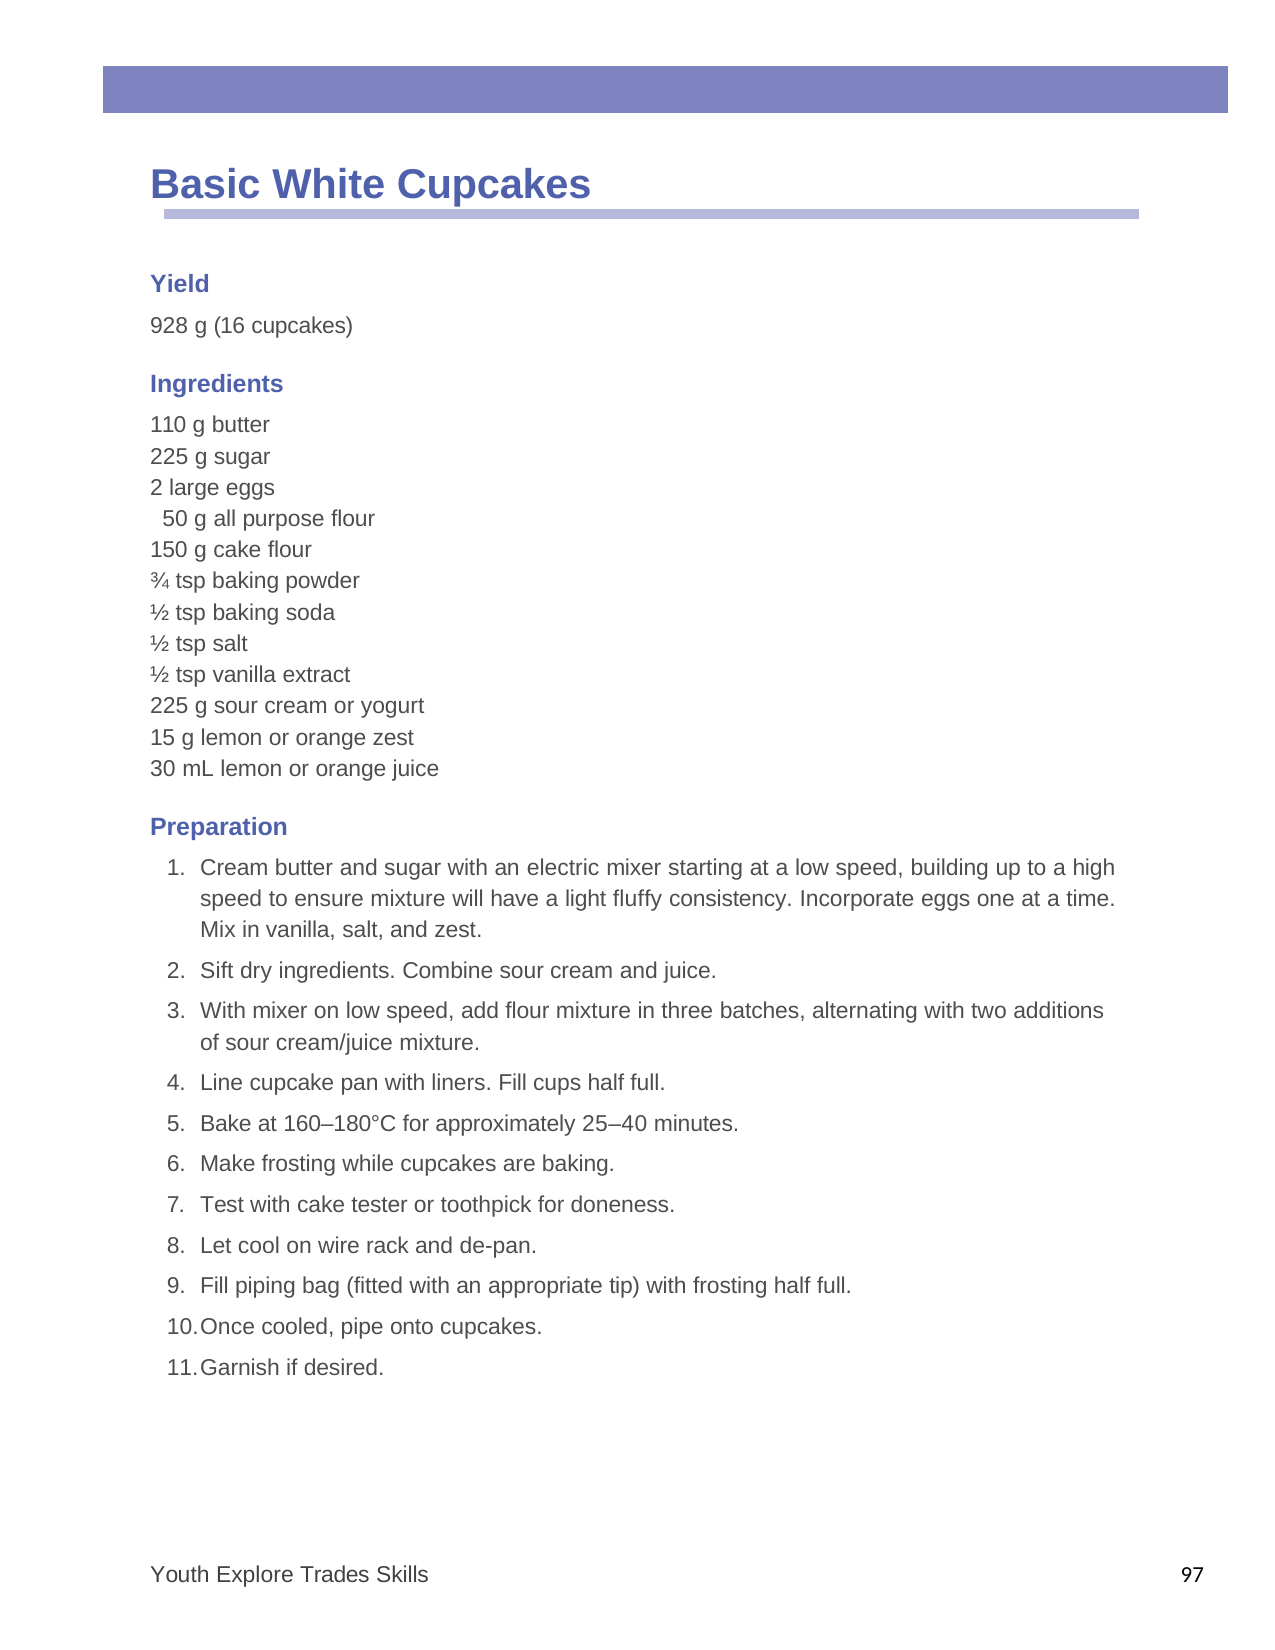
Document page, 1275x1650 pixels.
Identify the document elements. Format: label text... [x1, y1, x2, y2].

text ½ tsp vanilla extract [150, 661, 1239, 687]
text 225 g sour cream or yogurt 15 g lemon or orange zest 30 mL lemon or orange juice [150, 692, 441, 781]
text Basic White Cupcakes [150, 160, 1239, 208]
list Test with cake tester or toothpick for doneness. [167, 1191, 1239, 1217]
text 110 g butter [150, 411, 1239, 438]
text 50 g all purpose flour 150 g cake flour [150, 505, 380, 563]
list Garnish if desired. [167, 1353, 1239, 1380]
list Fill piping bag (fitted with an appropriate tip) with frosting half full. [167, 1272, 1239, 1298]
list Make frosting while cupcakes are baking. [167, 1150, 1239, 1177]
text ¾ tsp baking powder [150, 567, 1239, 594]
text ½ tsp baking soda [150, 599, 1239, 625]
list With mixer on low speed, add flour mixture in three batches, alternating with two additions of sour cream/juice mixture. [167, 997, 1108, 1055]
list Cream butter and sugar with an electric mixer starting at a low speed, building up to a high speed to ensure mixture will have a light fluffy consistency. Incorporate eggs one at a time. Mix in vanilla, salt, and zest. [167, 854, 1116, 943]
list Line cupcake pan with liners. Fill cups half full. [167, 1069, 1239, 1095]
list Let cool on wire rack and de-pan. [167, 1232, 1239, 1258]
text 225 g sugar [150, 443, 1239, 469]
text Preparation [150, 812, 1239, 841]
text 2 large eggs [150, 474, 1239, 500]
text Yield [150, 269, 1239, 298]
text 928 g (16 cupcakes) [150, 312, 1239, 338]
text Ingredients [150, 369, 1239, 398]
list Once cooled, pipe onto cupcakes. [167, 1313, 1239, 1339]
text ½ tsp salt [150, 630, 1239, 656]
list Sift dry ingredients. Combine sour cream and juice. [167, 957, 1239, 983]
list Bake at 160–180°C for approximately 25–40 minutes. [167, 1110, 1239, 1136]
